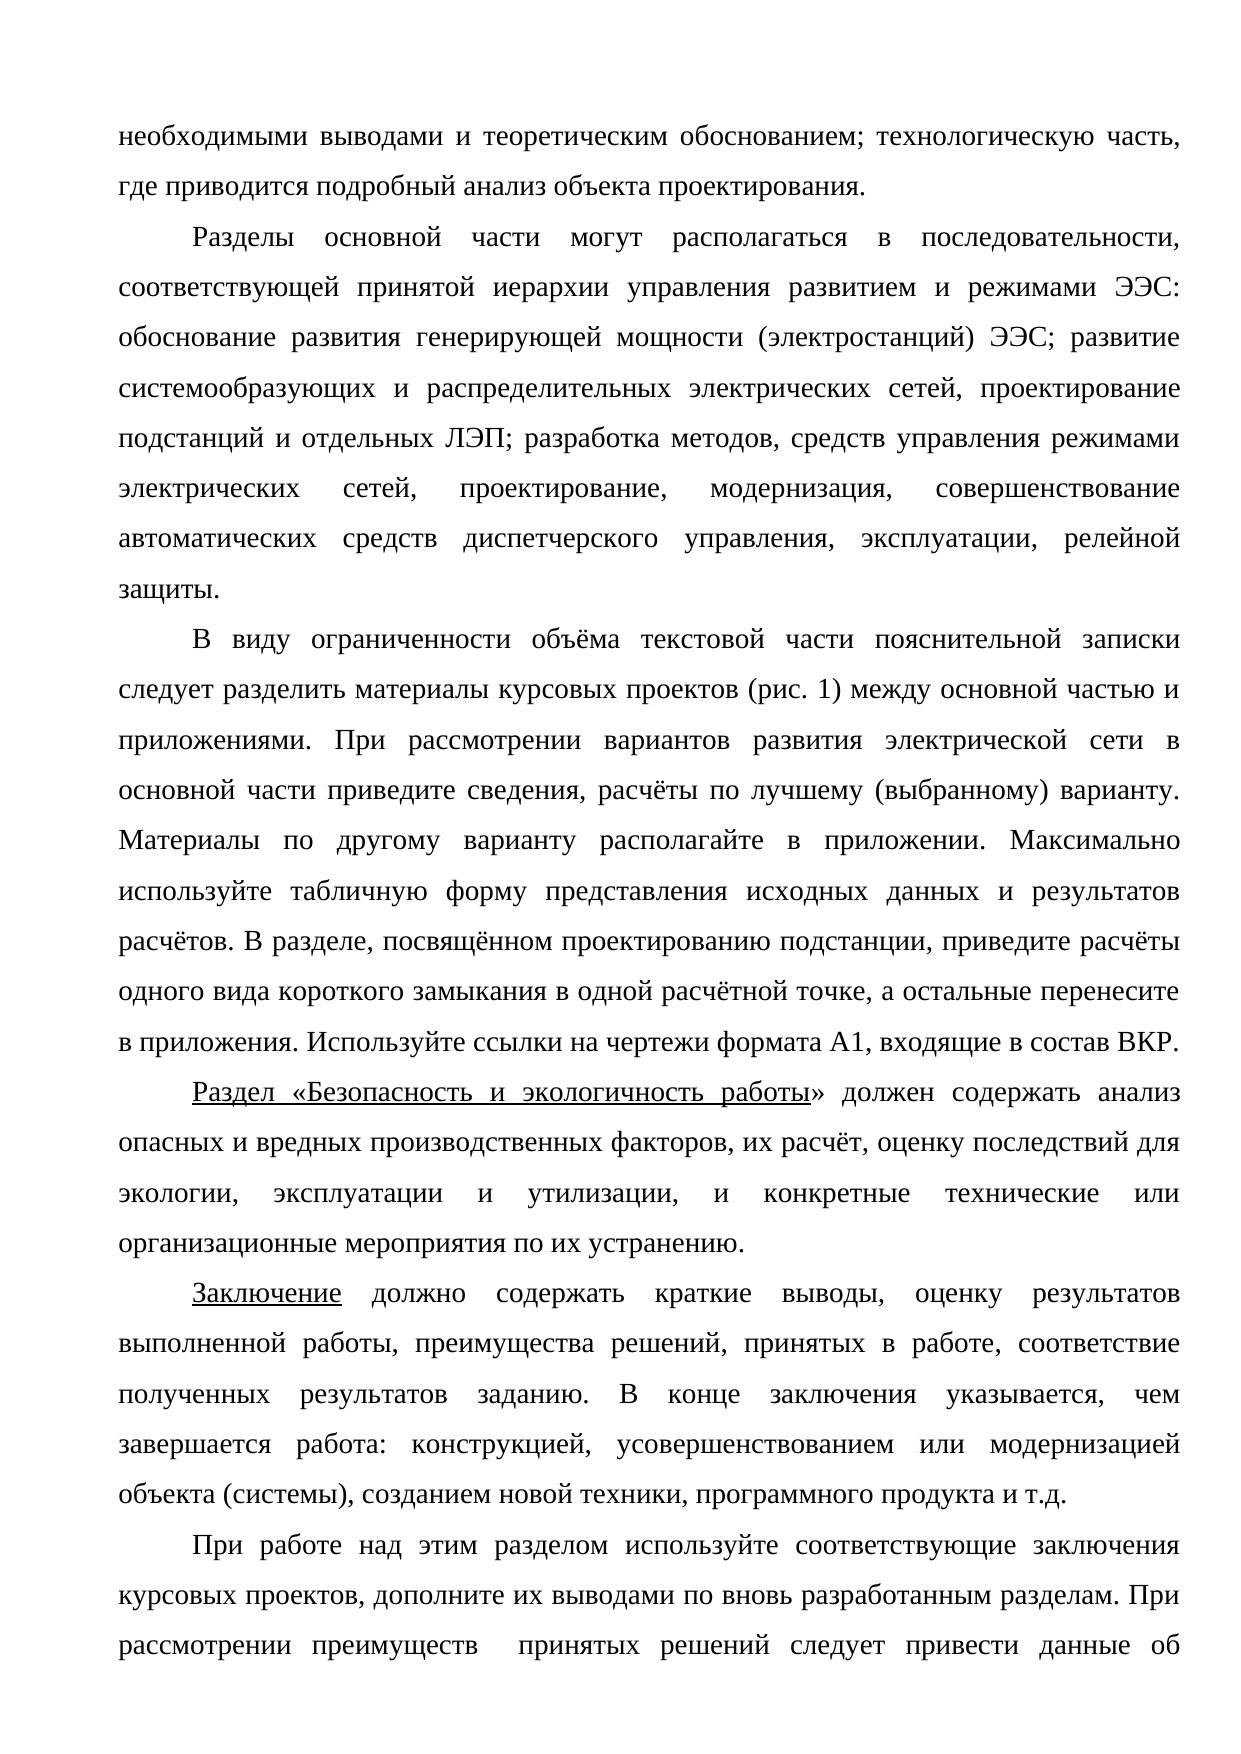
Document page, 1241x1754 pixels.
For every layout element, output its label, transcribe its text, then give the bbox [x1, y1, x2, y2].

text Разделы основной части могут располагаться в последовательности, соответствующей принятой иерархии управления развитием и режимами ЭЭС: обоснование развития генерирующей мощности (электростанций) ЭЭС; развитие системообразующих и распределительных электрических сетей, проектирование подстанций и отдельных ЛЭП; разработка методов, средств управления режимами электрических сетей, проектирование, модернизация, совершенствование автоматических средств диспетчерского управления, эксплуатации, релейной защиты. [118, 219, 1181, 604]
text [118, 1527, 1181, 1661]
text Раздел «Безопасность и экологичность работы» должен содержать анализ опасных и вредных производственных факторов, их расчёт, оценку последствий для экологии, эксплуатации и утилизации, и конкретные технические или организационные мероприятия по их устранению. [118, 1074, 1181, 1258]
text Заключение должно содержать краткие выводы, оценку результатов выполненной работы, преимущества решений, принятых в работе, соответствие полученных результатов заданию. В конце заключения указывается, чем завершается работа: конструкцией, усовершенствованием или модернизацией объекта (системы), созданием новой техники, программного продукта и т.д. [118, 1275, 1181, 1510]
text В виду ограниченности объёма текстовой части пояснительной записки следует разделить материалы курсовых проектов (рис. 1) между основной частью и приложениями. При рассмотрении вариантов развития электрической сети в основной части приведите сведения, расчёты по лучшему (выбранному) варианту. Материалы по другому варианту располагайте в приложении. Максимально используйте табличную форму представления исходных данных и результатов расчётов. В разделе, посвящённом проектированию подстанции, приведите расчёты одного вида короткого замыкания в одной расчётной точке, а остальные перенесите в приложения. Используйте ссылки на чертежи формата А1, входящие в состав ВКР. [118, 621, 1181, 1057]
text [118, 118, 1181, 202]
